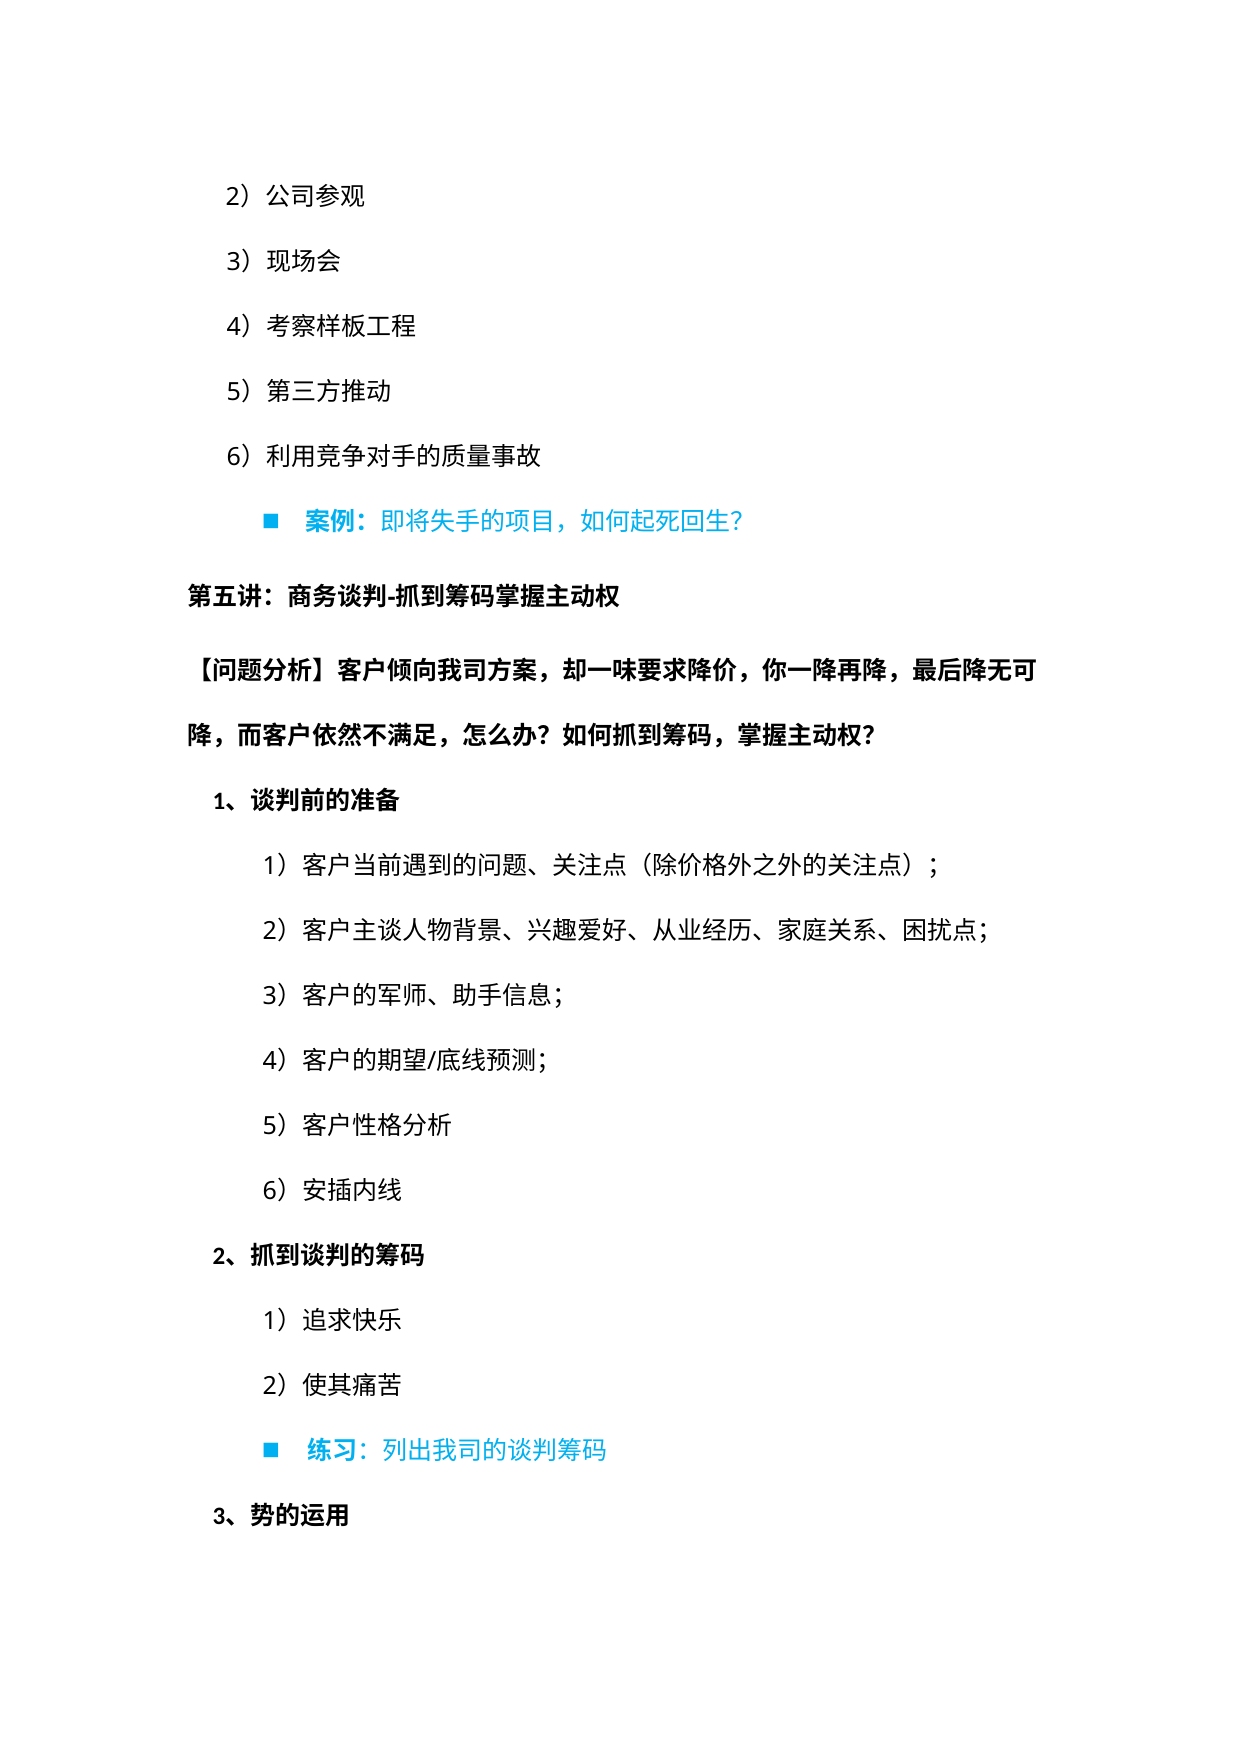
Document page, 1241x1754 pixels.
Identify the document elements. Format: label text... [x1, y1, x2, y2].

list 案例：即将失手的项目，如何起死回生？ [261, 487, 1051, 552]
text 3）现场会 [187, 227, 1053, 292]
text 2）客户主谈人物背景、兴趣爱好、从业经历、家庭关系、困扰点； [187, 896, 1051, 961]
text 1）追求快乐 [187, 1286, 1053, 1351]
text 2）公司参观 [187, 162, 1053, 227]
list 练习：列出我司的谈判筹码 [261, 1416, 1051, 1481]
text 3、势的运用 [187, 1481, 1053, 1546]
text 3）客户的军师、助手信息； [187, 961, 1051, 1026]
text 5）第三方推动 [187, 357, 1053, 422]
text 6）安插内线 [187, 1156, 1051, 1221]
text 【问题分析】客户倾向我司方案，却一味要求降价，你一降再降，最后降无可降，而客户依然不满足，怎么办？如何抓到筹码，掌握主动权？ [187, 636, 1051, 766]
text 6）利用竞争对手的质量事故 [187, 422, 1053, 487]
text 1）客户当前遇到的问题、关注点（除价格外之外的关注点）； [187, 831, 1051, 896]
text 2）使其痛苦 [187, 1351, 1053, 1416]
text 第五讲：商务谈判-抓到筹码掌握主动权 [187, 562, 1053, 627]
text 1、谈判前的准备 [187, 766, 1053, 831]
text 4）考察样板工程 [187, 292, 1053, 357]
text 4）客户的期望/底线预测； [187, 1026, 1051, 1091]
text 2、抓到谈判的筹码 [187, 1221, 1053, 1286]
text 5）客户性格分析 [187, 1091, 1051, 1156]
